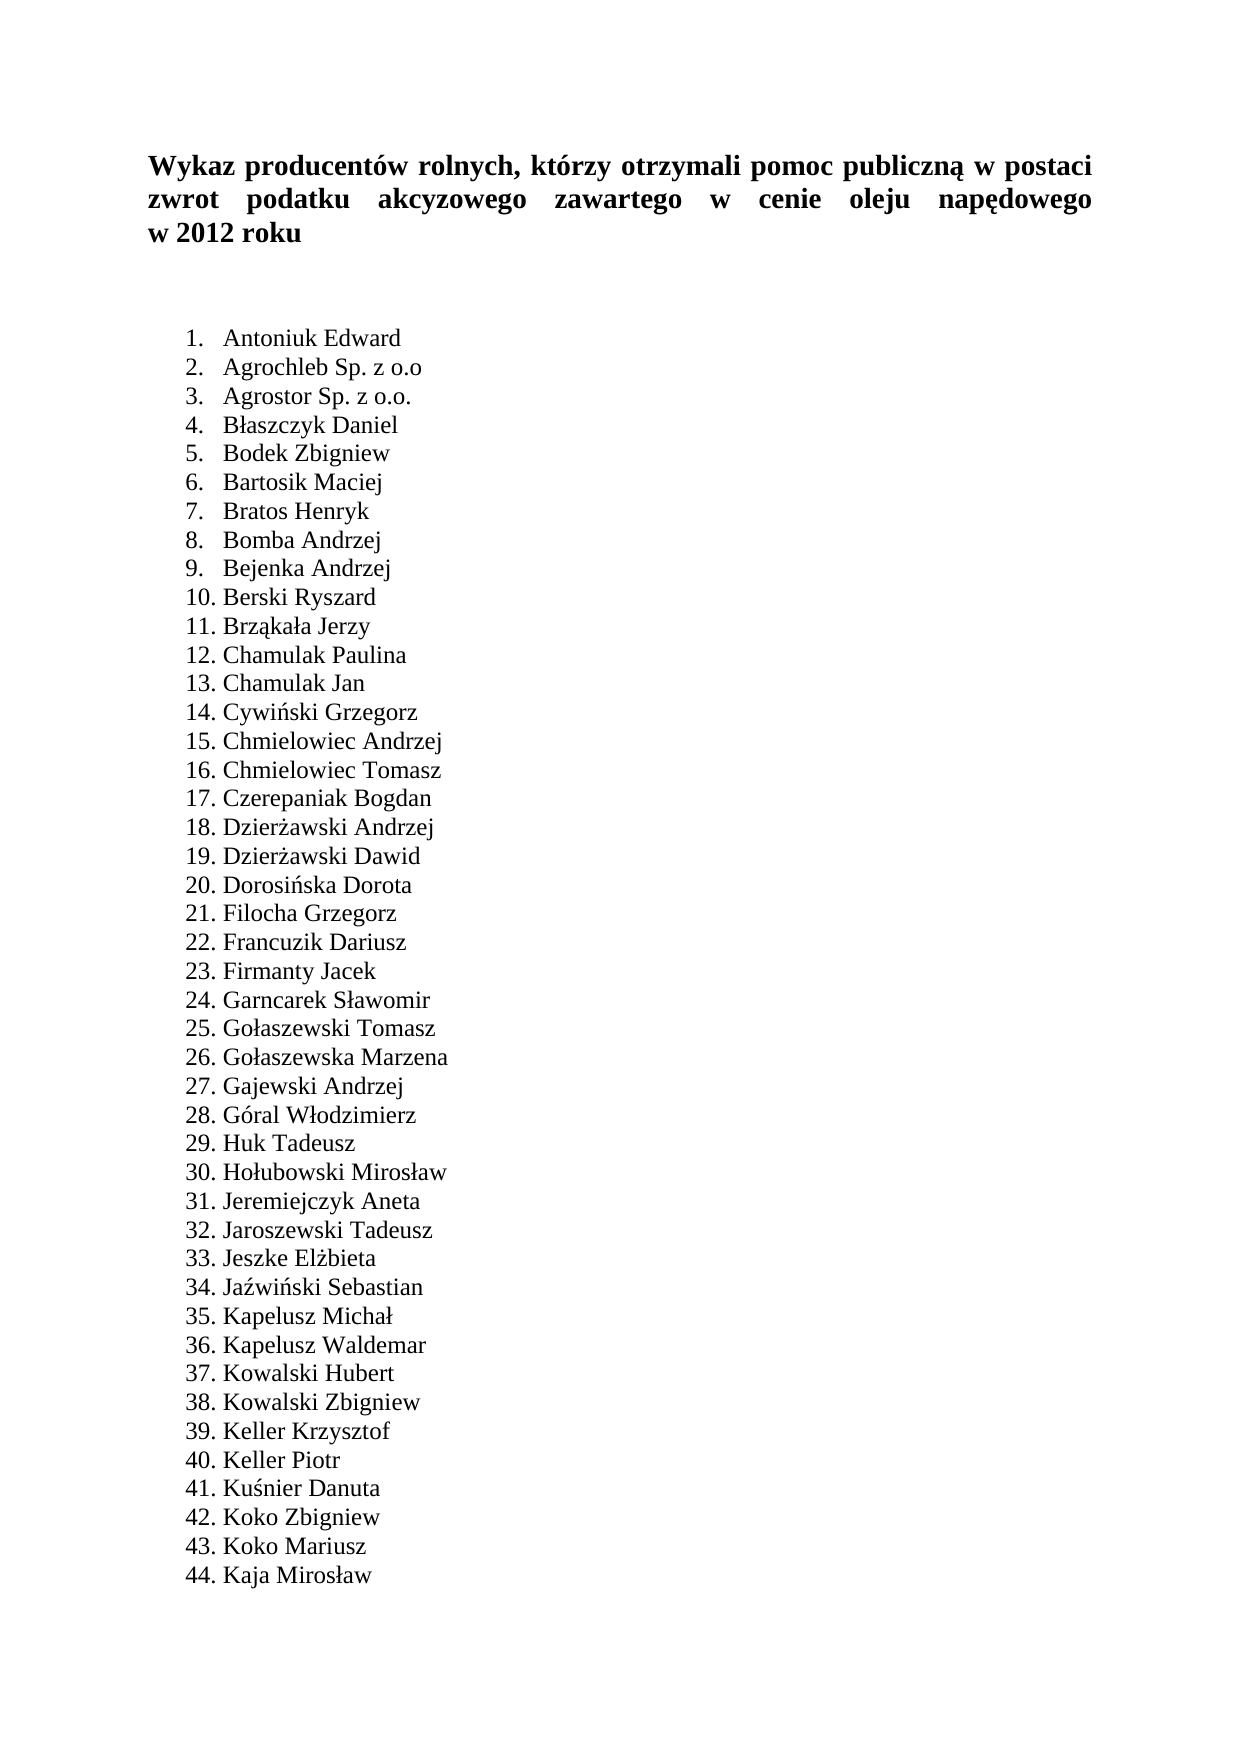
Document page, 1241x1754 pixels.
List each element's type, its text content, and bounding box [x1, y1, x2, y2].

list Chmielowiec Andrzej [185, 726, 1093, 755]
list Kuśnier Danuta [185, 1473, 1093, 1502]
list Kapelusz Waldemar [185, 1330, 1093, 1358]
list Keller Krzysztof [185, 1416, 1093, 1445]
list Agrostor Sp. z o.o. [185, 381, 1093, 410]
list Gołaszewski Tomasz [185, 1013, 1093, 1042]
list Kowalski Hubert [185, 1358, 1093, 1387]
list Cywiński Grzegorz [185, 697, 1093, 726]
list Bomba Andrzej [185, 525, 1093, 553]
text Wykaz producentów rolnych, którzy otrzymali pomoc publiczną w postaci zwrot podatku akcyzowego zawartego w cenie oleju napędowego w 2012 roku [148, 148, 1093, 248]
list Koko Mariusz [185, 1531, 1093, 1560]
list Jaroszewski Tadeusz [185, 1215, 1093, 1243]
list Bartosik Maciej [185, 467, 1093, 496]
list Hołubowski Mirosław [185, 1157, 1093, 1186]
list Firmanty Jacek [185, 956, 1093, 985]
list Gołaszewska Marzena [185, 1042, 1093, 1071]
list Dzierżawski Dawid [185, 841, 1093, 870]
list Bodek Zbigniew [185, 438, 1093, 467]
list Czerepaniak Bogdan [185, 783, 1093, 812]
list Dorosińska Dorota [185, 870, 1093, 898]
list Huk Tadeusz [185, 1128, 1093, 1157]
list Berski Ryszard [185, 582, 1093, 611]
list Kapelusz Michał [185, 1301, 1093, 1330]
list Chamulak Paulina [185, 640, 1093, 668]
list Garncarek Sławomir [185, 985, 1093, 1013]
list Jeremiejczyk Aneta [185, 1186, 1093, 1215]
list Filocha Grzegorz [185, 898, 1093, 927]
list Bratos Henryk [185, 496, 1093, 525]
list Dzierżawski Andrzej [185, 812, 1093, 841]
list Gajewski Andrzej [185, 1071, 1093, 1100]
list Błaszczyk Daniel [185, 410, 1093, 438]
list Antoniuk Edward [185, 323, 1093, 352]
list Jeszke Elżbieta [185, 1243, 1093, 1272]
list Kaja Mirosław [185, 1560, 1093, 1588]
list Góral Włodzimierz [185, 1100, 1093, 1128]
list Jaźwiński Sebastian [185, 1272, 1093, 1301]
list Brząkała Jerzy [185, 611, 1093, 640]
list Kowalski Zbigniew [185, 1387, 1093, 1416]
list Chmielowiec Tomasz [185, 755, 1093, 783]
list Bejenka Andrzej [185, 553, 1093, 582]
list Agrochleb Sp. z o.o [185, 352, 1093, 381]
list Keller Piotr [185, 1445, 1093, 1473]
list Chamulak Jan [185, 668, 1093, 697]
list Francuzik Dariusz [185, 927, 1093, 956]
list Koko Zbigniew [185, 1502, 1093, 1531]
